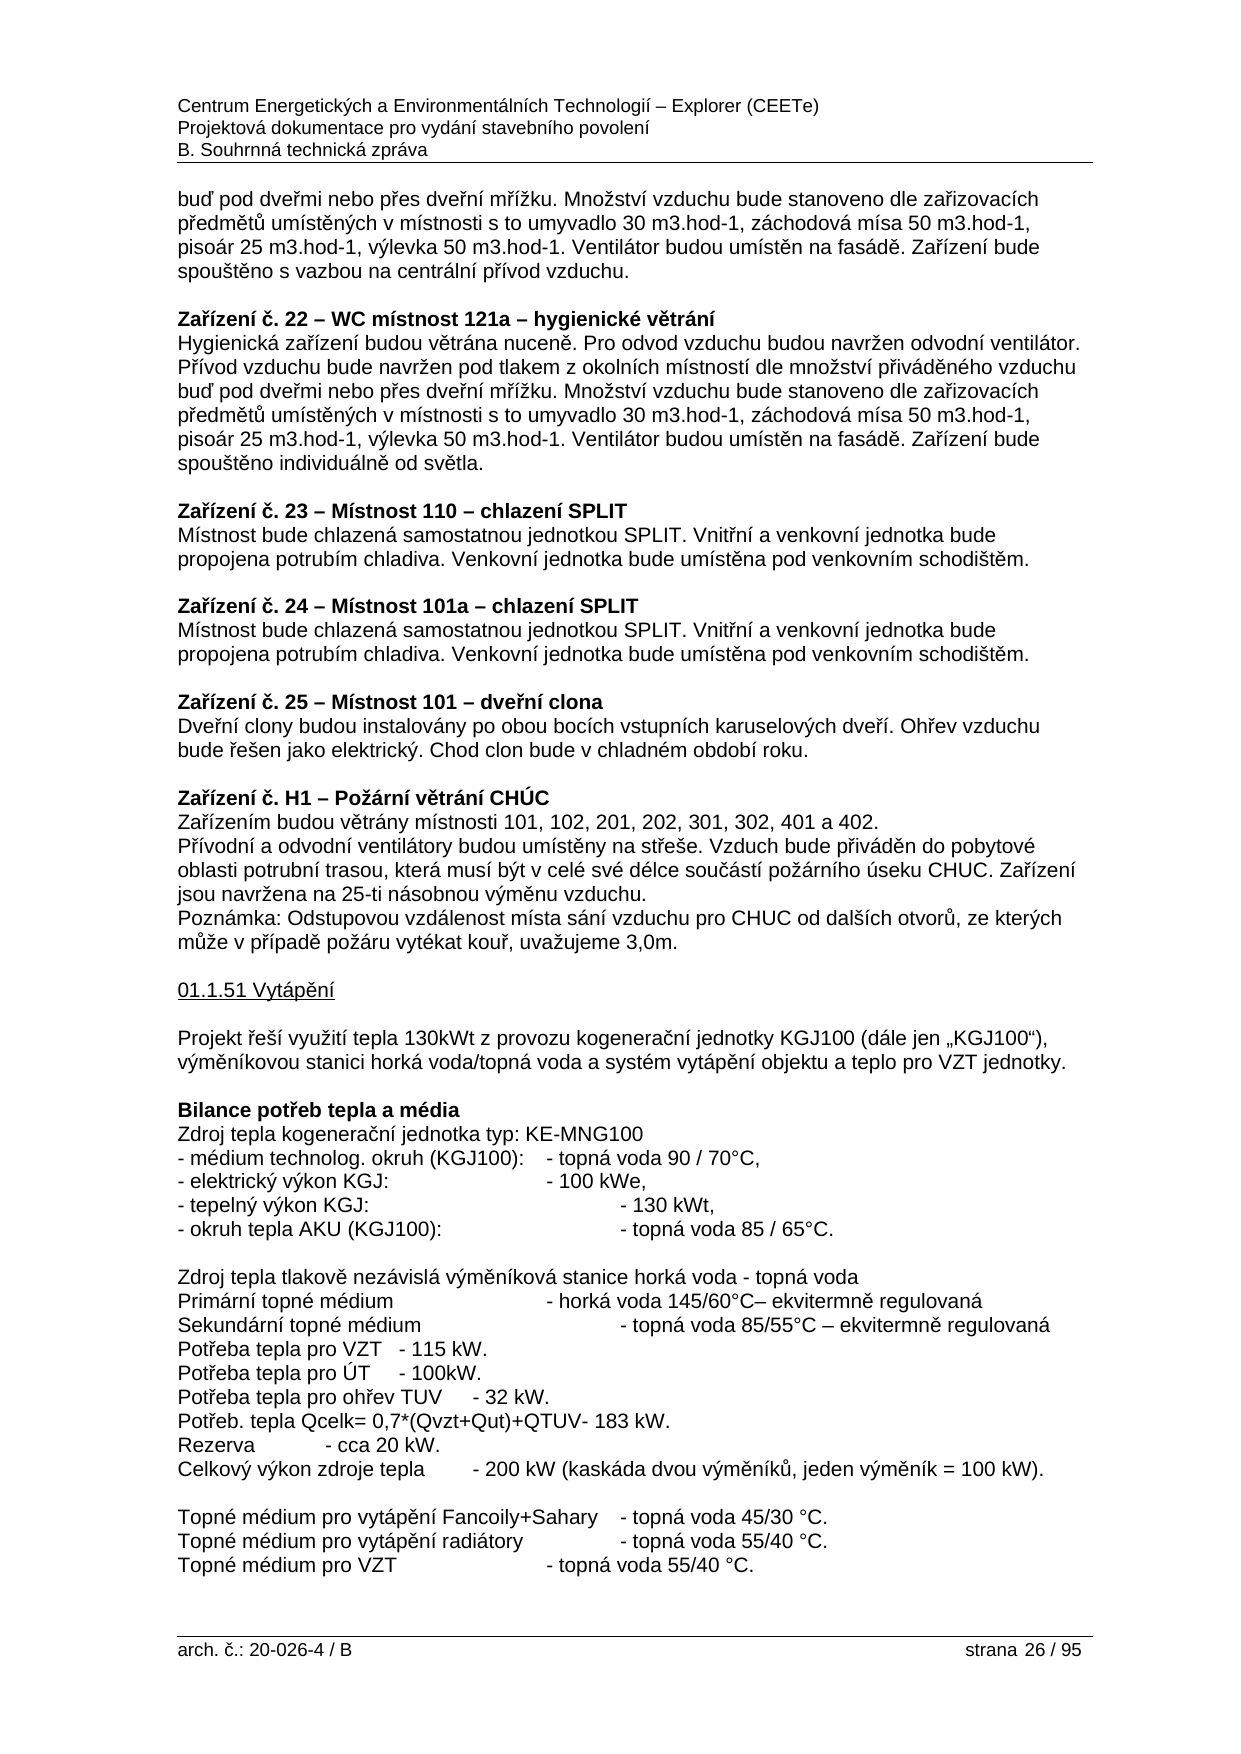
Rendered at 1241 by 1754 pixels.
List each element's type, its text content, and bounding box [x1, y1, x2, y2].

text Zařízení č. 22 – WC místnost 121a – hygienické větrání [177, 307, 1093, 331]
text Projekt řeší využití tepla 130kWt z provozu kogenerační jednotky KGJ100 (dále jen „KGJ100“), výměníkovou stanici horká voda/topná voda a systém vytápění objektu a teplo pro VZT jednotky. [177, 1026, 1093, 1073]
text Topné médium pro vytápění radiátory - topná voda 55/40 °C. [177, 1529, 1093, 1553]
text Zdroj tepla kogenerační jednotka typ: KE-MNG100 [177, 1121, 1093, 1145]
text Rezerva - cca 20 kW. [177, 1433, 1093, 1457]
text Zařízením budou větrány místnosti 101, 102, 201, 202, 301, 302, 401 a 402. [177, 810, 1093, 834]
text - médium technolog. okruh (KGJ100): - topná voda 90 / 70°C, [177, 1145, 1093, 1169]
text - tepelný výkon KGJ: - 130 kWt, [177, 1193, 1093, 1217]
text Potřeb. tepla Qcelk= 0,7*(Qvzt+Qut)+QTUV- 183 kW. [177, 1409, 1093, 1433]
text - okruh tepla AKU (KGJ100): - topná voda 85 / 65°C. [177, 1217, 1093, 1241]
text Celkový výkon zdroje tepla - 200 kW (kaskáda dvou výměníků, jeden výměník = 100 kW). [177, 1457, 1093, 1481]
text Sekundární topné médium - topná voda 85/55°C – ekvitermně regulovaná [177, 1313, 1093, 1337]
text 01.1.51 Vytápění [177, 978, 1093, 1002]
text Primární topné médium - horká voda 145/60°C– ekvitermně regulovaná [177, 1289, 1093, 1313]
text Místnost bude chlazená samostatnou jednotkou SPLIT. Vnitřní a venkovní jednotka bude propojena potrubím chladiva. Venkovní jednotka bude umístěna pod venkovním schodištěm. [177, 618, 1093, 666]
text Bilance potřeb tepla a média [177, 1097, 1093, 1121]
text Potřeba tepla pro ohřev TUV - 32 kW. [177, 1385, 1093, 1409]
text - elektrický výkon KGJ: - 100 kWe, [177, 1169, 1093, 1193]
text Dveřní clony budou instalovány po obou bocích vstupních karuselových dveří. Ohřev vzduchu bude řešen jako elektrický. Chod clon bude v chladném období roku. [177, 714, 1093, 762]
text Zařízení č. 24 – Místnost 101a – chlazení SPLIT [177, 594, 1093, 618]
text Potřeba tepla pro ÚT - 100kW. [177, 1361, 1093, 1385]
text Topné médium pro vytápění Fancoily+Sahary - topná voda 45/30 °C. [177, 1505, 1093, 1529]
text Zařízení č. H1 – Požární větrání CHÚC [177, 786, 1093, 810]
text Přívodní a odvodní ventilátory budou umístěny na střeše. Vzduch bude přiváděn do pobytové oblasti potrubní trasou, která musí být v celé své délce součástí požárního úseku CHUC. Zařízení jsou navržena na 25-ti násobnou výměnu vzduchu. [177, 834, 1093, 906]
text Zařízení č. 25 – Místnost 101 – dveřní clona [177, 690, 1093, 714]
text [177, 187, 1093, 283]
text Potřeba tepla pro VZT - 115 kW. [177, 1337, 1093, 1361]
text Poznámka: Odstupovou vzdálenost místa sání vzduchu pro CHUC od dalších otvorů, ze kterých může v případě požáru vytékat kouř, uvažujeme 3,0m. [177, 906, 1093, 954]
text Zařízení č. 23 – Místnost 110 – chlazení SPLIT [177, 498, 1093, 522]
text Místnost bude chlazená samostatnou jednotkou SPLIT. Vnitřní a venkovní jednotka bude propojena potrubím chladiva. Venkovní jednotka bude umístěna pod venkovním schodištěm. [177, 522, 1093, 570]
text Zdroj tepla tlakově nezávislá výměníková stanice horká voda - topná voda [177, 1265, 1093, 1289]
text Topné médium pro VZT - topná voda 55/40 °C. [177, 1553, 1093, 1577]
text Hygienická zařízení budou větrána nuceně. Pro odvod vzduchu budou navržen odvodní ventilátor. Přívod vzduchu bude navržen pod tlakem z okolních místností dle množství přiváděného vzduchu buď pod dveřmi nebo přes dveřní mřížku. Množství vzduchu bude stanoveno dle zařizovacích předmětů umístěných v místnosti s to umyvadlo 30 m3.hod-1, záchodová mísa 50 m3.hod-1, pisoár 25 m3.hod-1, výlevka 50 m3.hod-1. Ventilátor budou umístěn na fasádě. Zařízení bude spouštěno individuálně od světla. [177, 331, 1093, 474]
